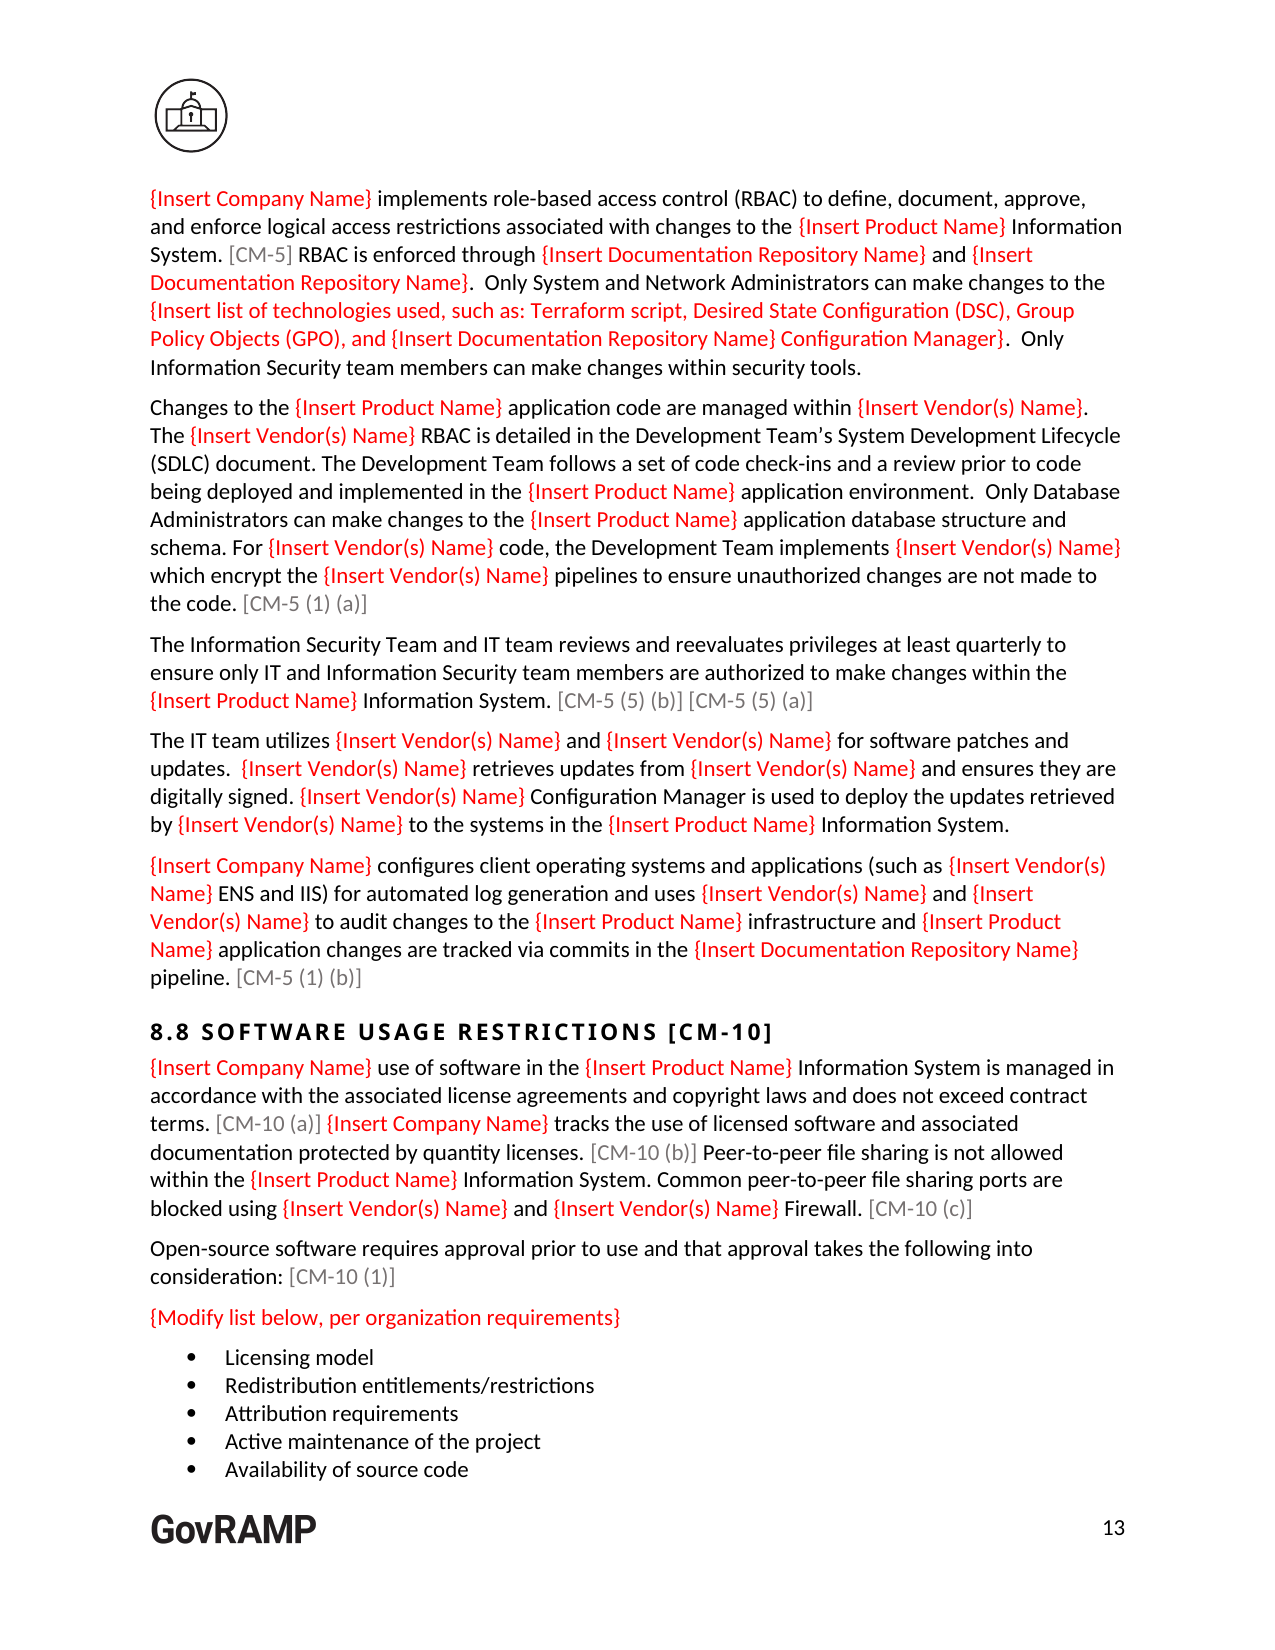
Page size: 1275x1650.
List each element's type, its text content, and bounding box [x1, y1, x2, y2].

text Open-source software requires approval prior to use and that approval takes the following into consideration: [CM-10 (1)] [150, 1234, 1125, 1290]
list Attribution requirements [187, 1399, 1125, 1427]
text {Insert Company Name} implements role-based access control (RBAC) to define, document, approve, and enforce logical access restrictions associated with changes to the {Insert Product Name} Information System. [CM-5] RBAC is enforced through {Insert Documentation Repository Name} and {Insert Documentation Repository Name}. Only System and Network Administrators can make changes to the {Insert list of technologies used, such as: Terraform script, Desired State Configuration (DSC), Group Policy Objects (GPO), and {Insert Documentation Repository Name} Configuration Manager}. Only Information Security team members can make changes within security tools. [150, 184, 1125, 381]
text The IT team utilizes {Insert Vendor(s) Name} and {Insert Vendor(s) Name} for software patches and updates. {Insert Vendor(s) Name} retrieves updates from {Insert Vendor(s) Name} and ensures they are digitally signed. {Insert Vendor(s) Name} Configuration Manager is used to deploy the updates retrieved by {Insert Vendor(s) Name} to the systems in the {Insert Product Name} Information System. [150, 726, 1125, 838]
picture [150, 75, 232, 157]
text {Insert Company Name} configures client operating systems and applications (such as {Insert Vendor(s) Name} ENS and IIS) for automated log generation and uses {Insert Vendor(s) Name} and {Insert Vendor(s) Name} to audit changes to the {Insert Product Name} infrastructure and {Insert Product Name} application changes are tracked via commits in the {Insert Documentation Repository Name} pipeline. [CM-5 (1) (b)] [150, 851, 1125, 991]
list Licensing model [187, 1343, 1125, 1371]
picture [150, 1512, 318, 1546]
list Active maintenance of the project [187, 1427, 1125, 1455]
text Changes to the {Insert Product Name} application code are managed within {Insert Vendor(s) Name}. The {Insert Vendor(s) Name} RBAC is detailed in the Development Team’s System Development Lifecycle (SDLC) document. The Development Team follows a set of code check-ins and a review prior to code being deployed and implemented in the {Insert Product Name} application environment. Only Database Administrators can make changes to the {Insert Product Name} application database structure and schema. For {Insert Vendor(s) Name} code, the Development Team implements {Insert Vendor(s) Name} which encrypt the {Insert Vendor(s) Name} pipelines to ensure unauthorized changes are not made to the code. [CM-5 (1) (a)] [150, 393, 1125, 617]
text 8.8 Software Usage Restrictions [CM-10] [150, 1016, 1125, 1047]
list Availability of source code [187, 1455, 1125, 1483]
text The Information Security Team and IT team reviews and reevaluates privileges at least quarterly to ensure only IT and Information Security team members are authorized to make changes within the {Insert Product Name} Information System. [CM-5 (5) (b)] [CM-5 (5) (a)] [150, 630, 1125, 714]
text {Modify list below, per organization requirements} [150, 1303, 1125, 1331]
list Redistribution entitlements/restrictions [187, 1371, 1125, 1399]
text {Insert Company Name} use of software in the {Insert Product Name} Information System is managed in accordance with the associated license agreements and copyright laws and does not exceed contract terms. [CM-10 (a)] {Insert Company Name} tracks the use of licensed software and associated documentation protected by quantity licenses. [CM-10 (b)] Peer-to-peer file sharing is not allowed within the {Insert Product Name} Information System. Common peer-to-peer file sharing ports are blocked using {Insert Vendor(s) Name} and {Insert Vendor(s) Name} Firewall. [CM-10 (c)] [150, 1053, 1125, 1222]
